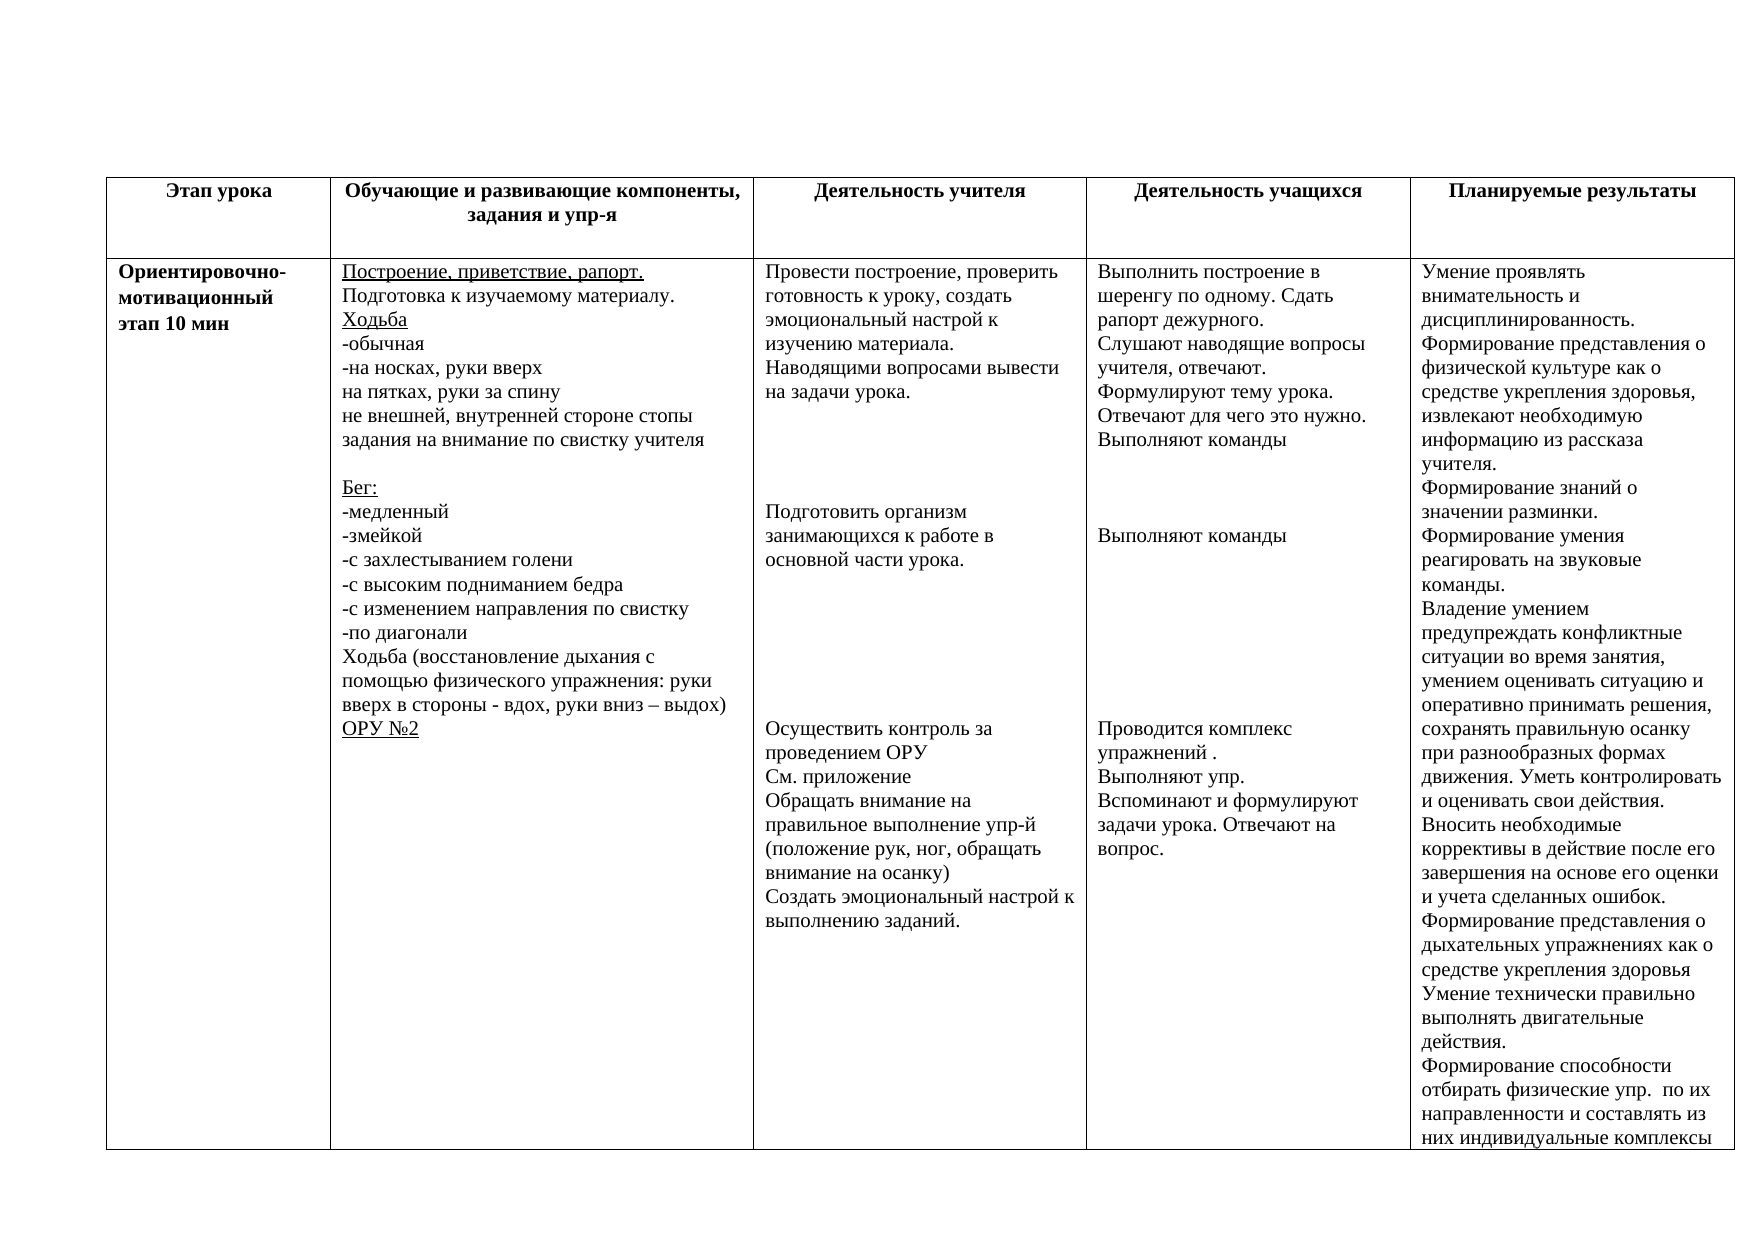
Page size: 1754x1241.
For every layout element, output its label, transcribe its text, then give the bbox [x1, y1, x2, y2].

table_header Этап урока [107, 178, 330, 258]
table_header Планируемые результаты [1411, 178, 1734, 258]
table_cell Провести построение, проверить готовность к уроку, создать эмоциональный настрой к изучению материала. Наводящими вопросами вывести на задачи урока. Подготовить организм занимающихся к работе в основной части урока. Осуществить контроль за проведением ОРУ См. приложение Обращать внимание на правильное выполнение упр-й (положение рук, ног, обращать внимание на осанку) Создать эмоциональный настрой к выполнению заданий. [754, 259, 1086, 1149]
table_cell Умение проявлять внимательность и дисциплинированность. Формирование представления о физической культуре как о средстве укрепления здоровья, извлекают необходимую информацию из рассказа учителя. Формирование знаний о значении разминки. Формирование умения реагировать на звуковые команды. Владение умением предупреждать конфликтные ситуации во время занятия, умением оценивать ситуацию и оперативно принимать решения, сохранять правильную осанку при разнообразных формах движения. Уметь контролировать и оценивать свои действия. Вносить необходимые коррективы в действие после его завершения на основе его оценки и учета сделанных ошибок. Формирование представления о дыхательных упражнениях как о средстве укрепления здоровья Умение технически правильно выполнять двигательные действия. Формирование способности отбирать физические упр. по их направленности и составлять из них индивидуальные комплексы [1411, 259, 1734, 1149]
table_header Деятельность учащихся [1087, 178, 1410, 258]
table_header Деятельность учителя [754, 178, 1086, 258]
table_cell Построение, приветствие, рапорт. Подготовка к изучаемому материалу. Ходьба -обычная -на носках, руки вверх на пятках, руки за спину не внешней, внутренней стороне стопы задания на внимание по свистку учителя Бег: -медленный -змейкой -с захлестыванием голени -с высоким подниманием бедра -с изменением направления по свистку -по диагонали Ходьба (восстановление дыхания с помощью физического упражнения: руки вверх в стороны - вдох, руки вниз – выдох) ОРУ №2 [331, 259, 753, 1149]
table_cell Выполнить построение в шеренгу по одному. Сдать рапорт дежурного. Слушают наводящие вопросы учителя, отвечают. Формулируют тему урока. Отвечают для чего это нужно. Выполняют команды Выполняют команды Проводится комплекс упражнений . Выполняют упр. Вспоминают и формулируют задачи урока. Отвечают на вопрос. [1087, 259, 1410, 1149]
table_header Обучающие и развивающие компоненты, задания и упр-я [331, 178, 753, 258]
table_cell Ориентировочно-мотивационный этап 10 мин [107, 259, 330, 1149]
